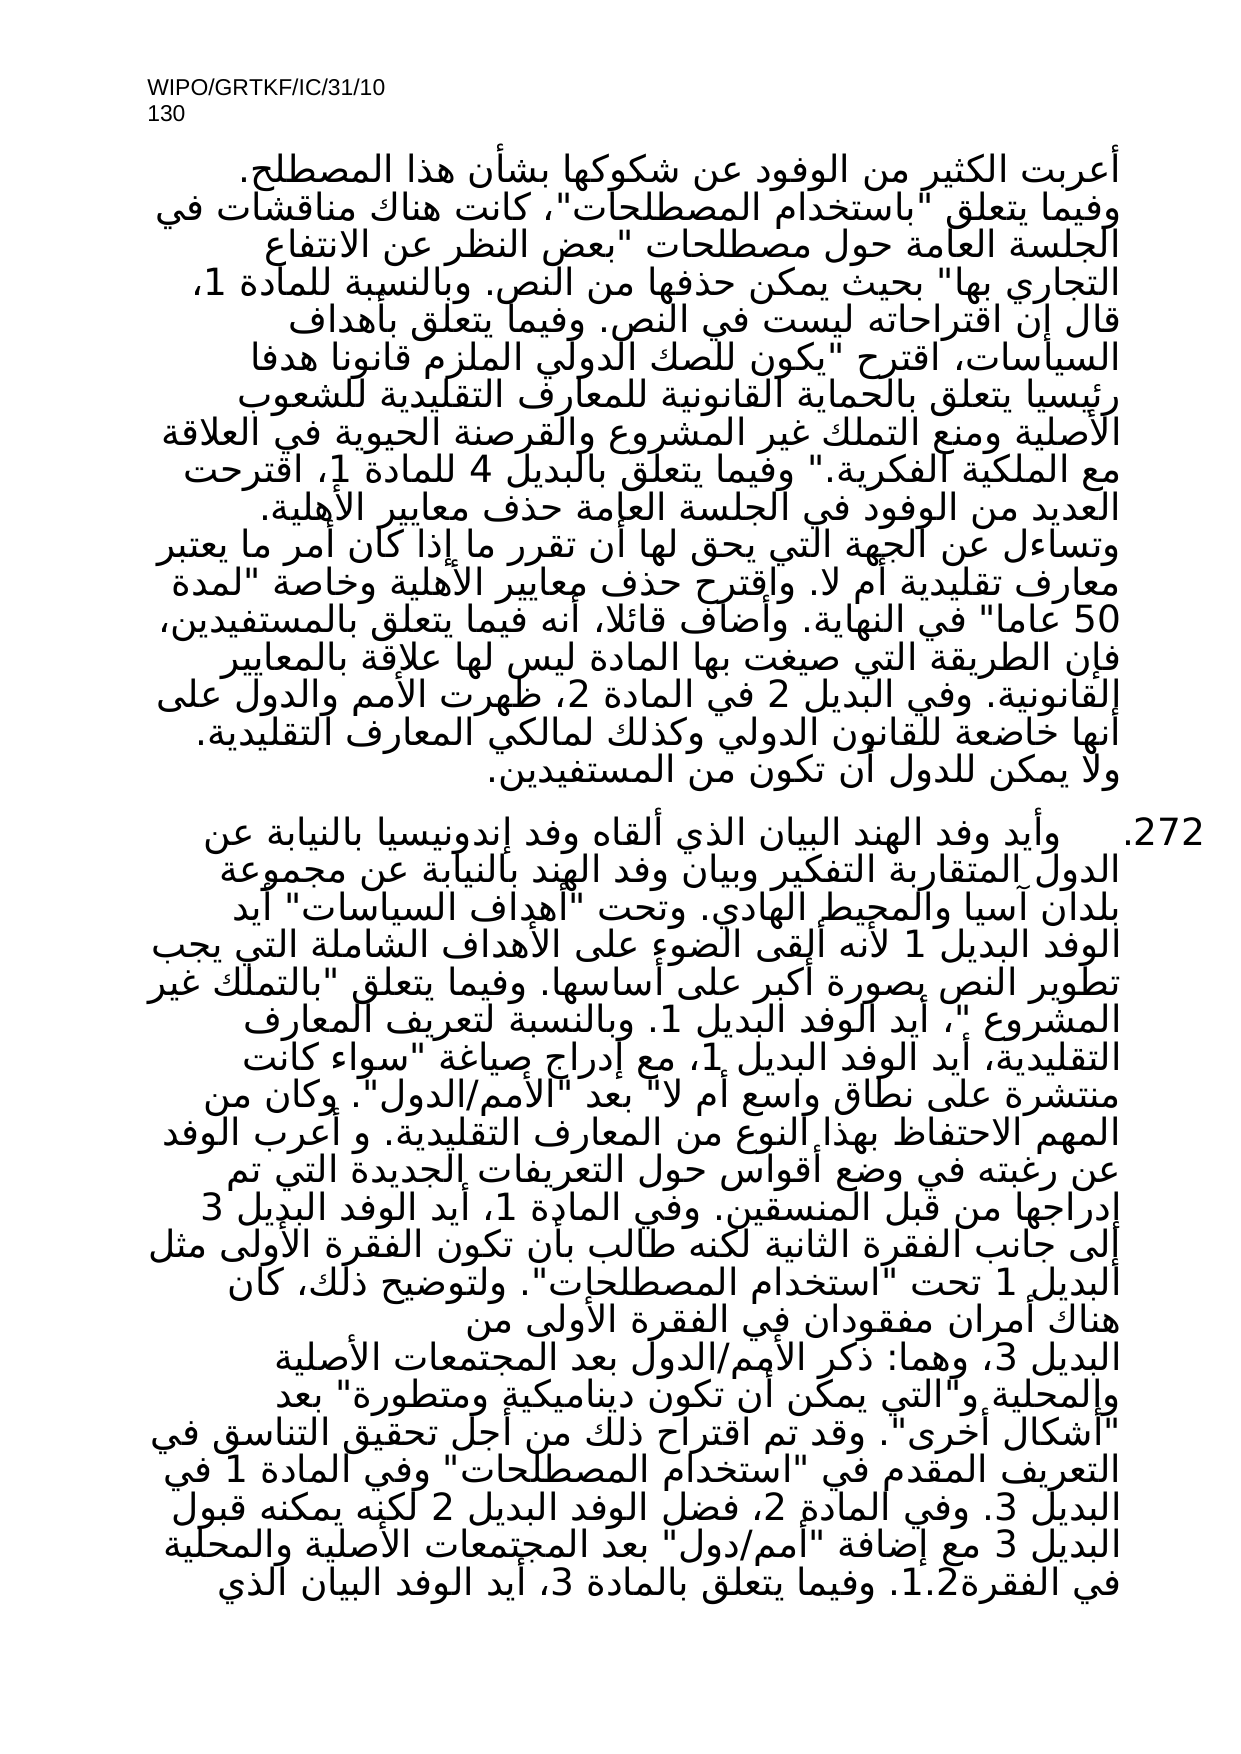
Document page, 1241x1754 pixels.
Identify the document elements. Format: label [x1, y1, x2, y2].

text [147, 815, 1122, 1603]
text [147, 153, 1122, 790]
